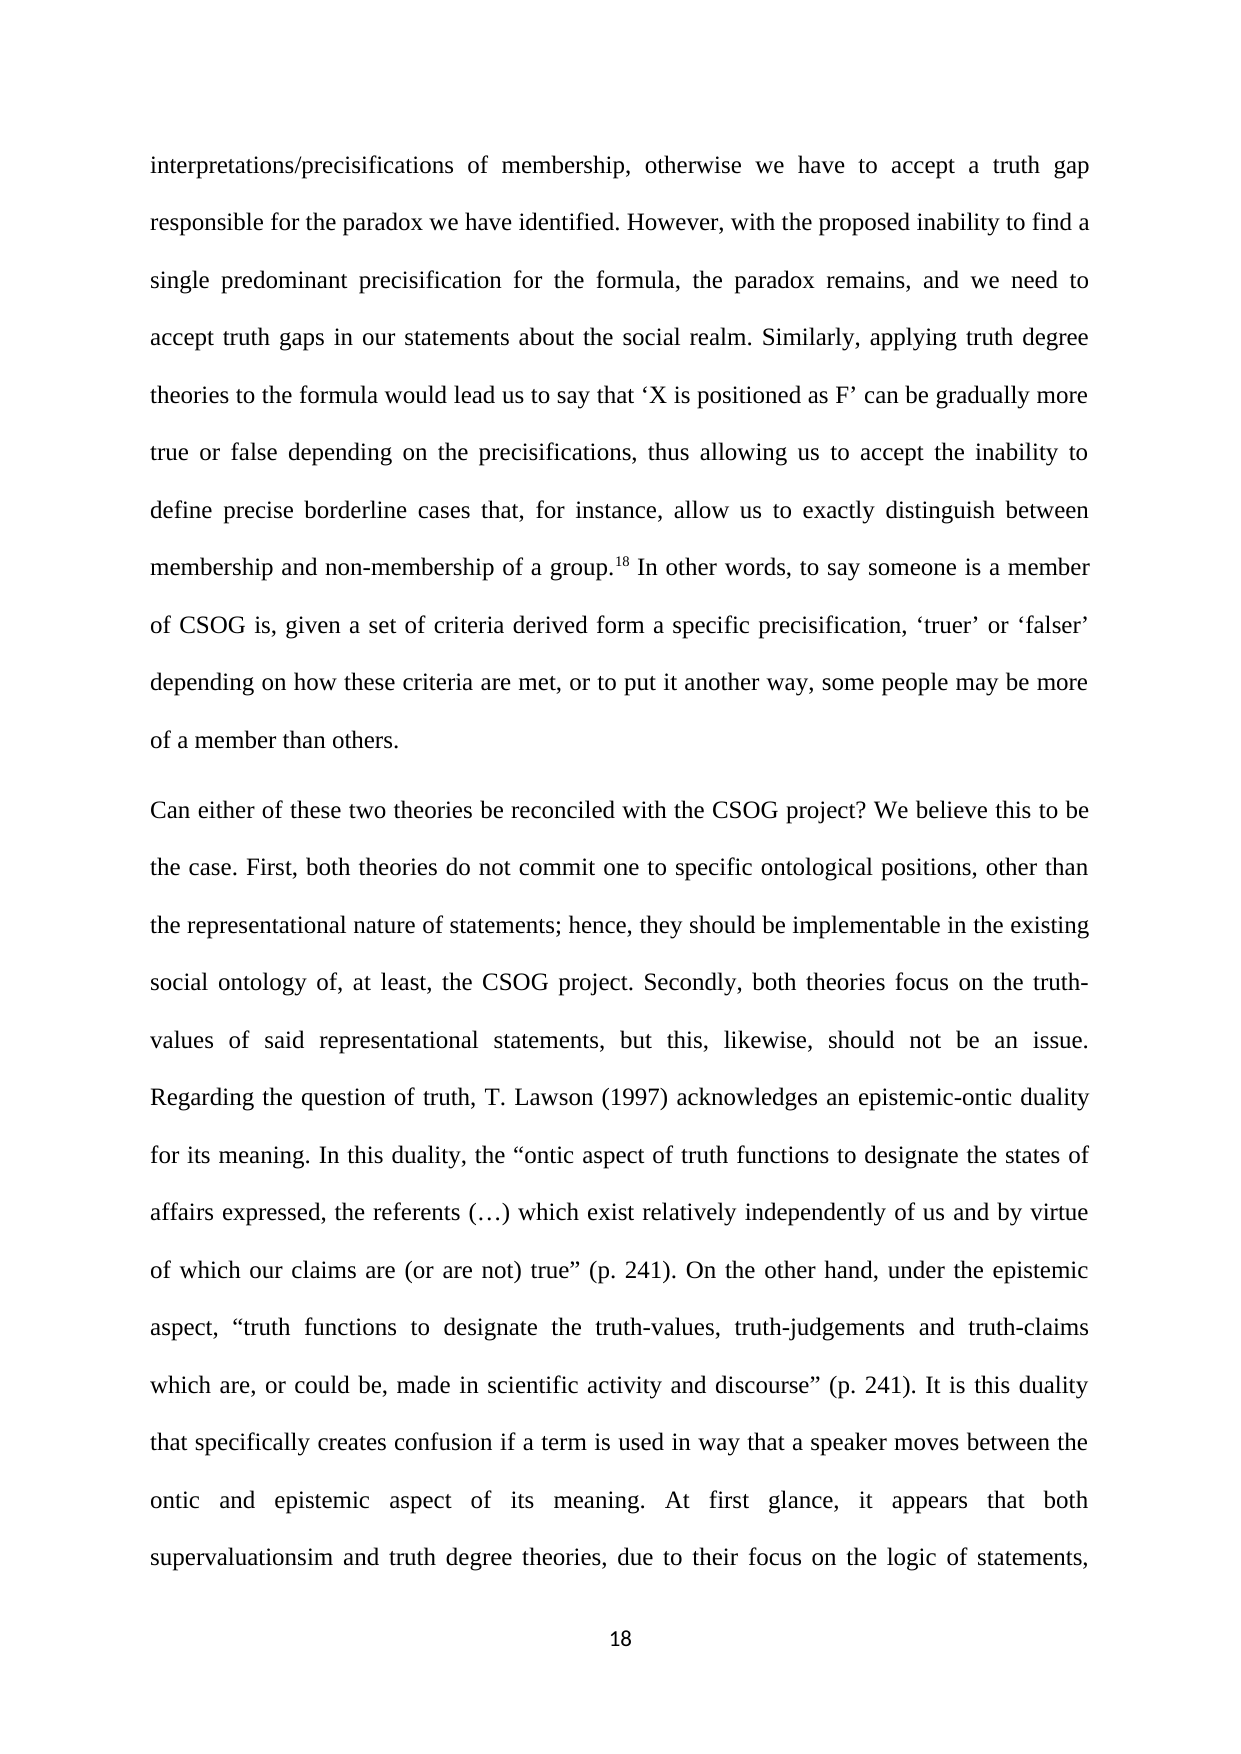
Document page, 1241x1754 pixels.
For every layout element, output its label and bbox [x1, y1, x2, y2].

text [150, 795, 1090, 1571]
text [150, 150, 1090, 754]
